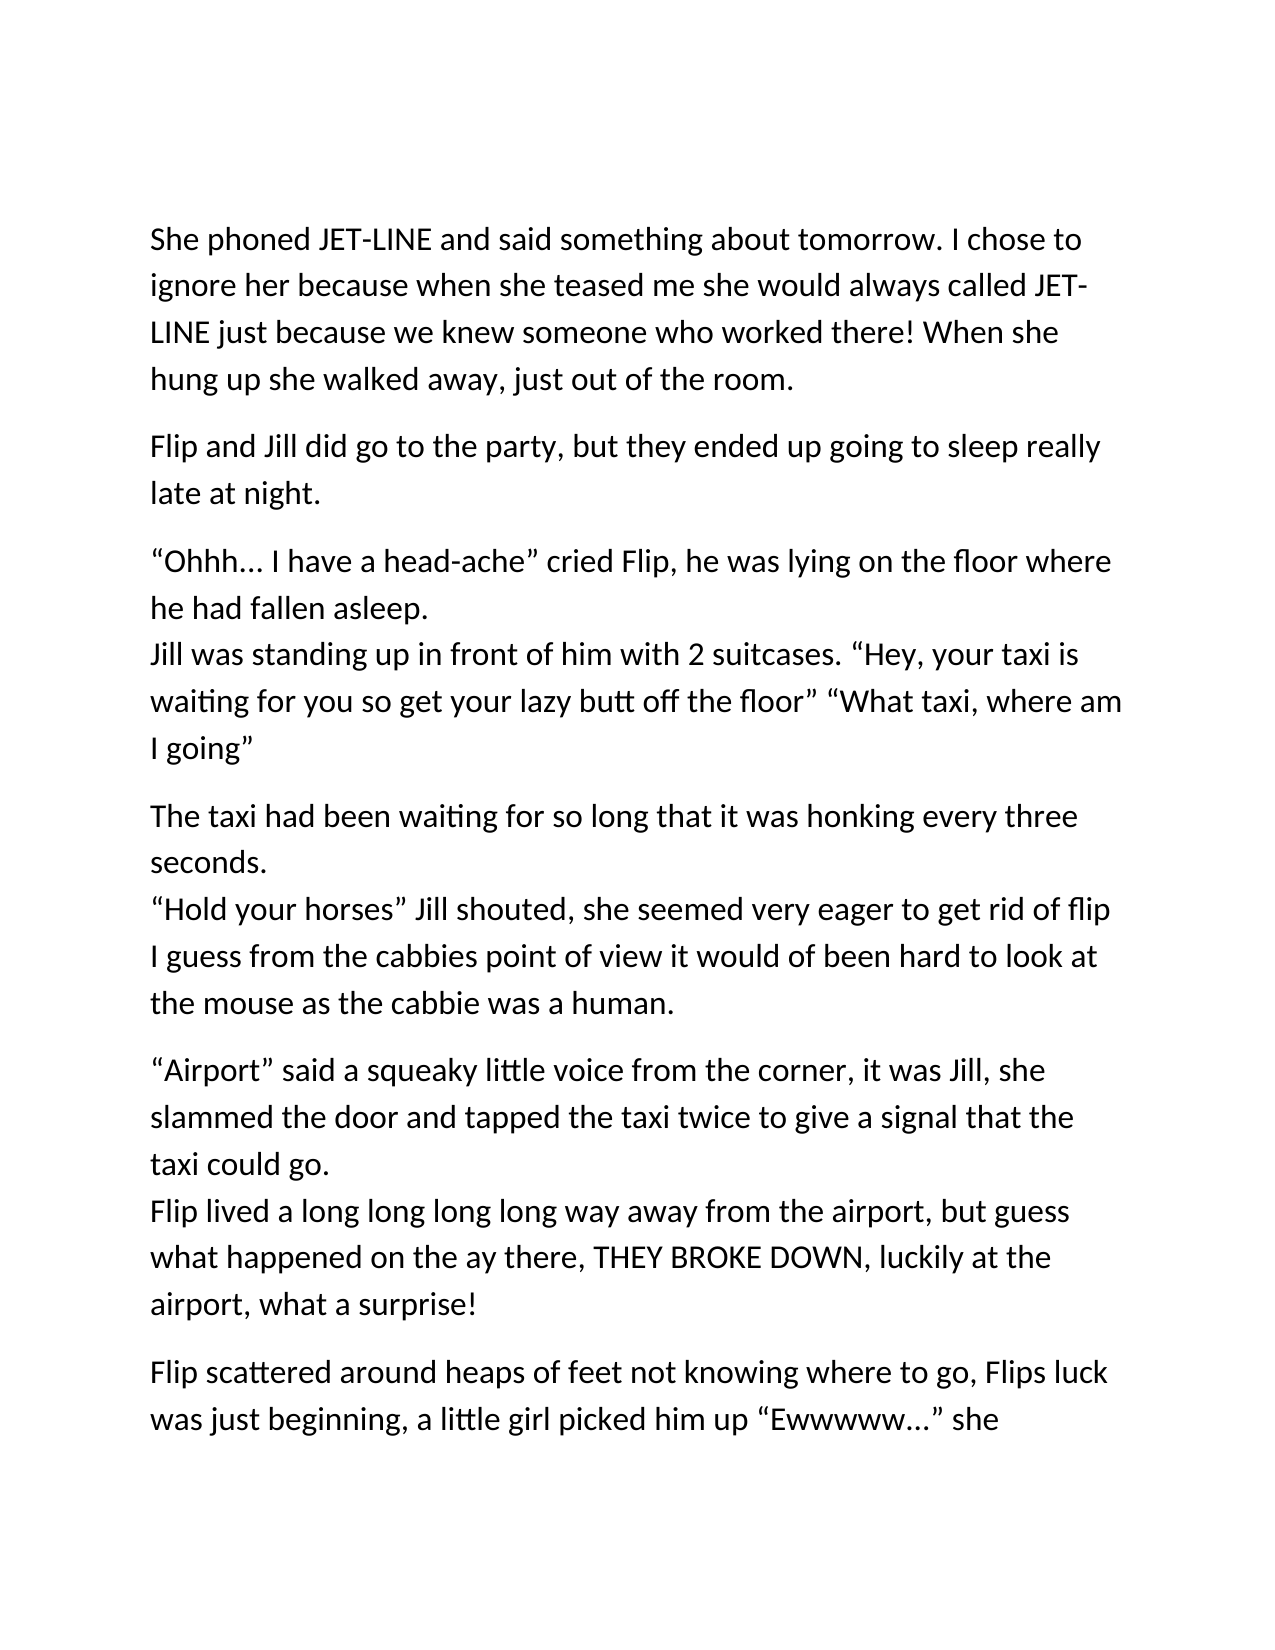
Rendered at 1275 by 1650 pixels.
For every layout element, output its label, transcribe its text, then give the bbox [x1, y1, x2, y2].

text “Airport” said a squeaky little voice from the corner, it was Jill, she slammed the door and tapped the taxi twice to give a signal that the taxi could go. Flip lived a long long long long way away from the airport, but guess what happened on the ay there, THEY BROKE DOWN, luckily at the airport, what a surprise! [150, 1049, 1125, 1324]
text “Ohhh... I have a head-ache” cried Flip, he was lying on the floor where he had fallen asleep. Jill was standing up in front of him with 2 suitcases. “Hey, your taxi is waiting for you so get your lazy butt off the floor” “What taxi, where am I going” [150, 540, 1125, 768]
text The taxi had been waiting for so long that it was honking every three seconds. “Hold your horses” Jill shouted, she seemed very eager to get rid of flip I guess from the cabbies point of view it would of been hard to look at the mouse as the cabbie was a human. [150, 794, 1125, 1022]
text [150, 1351, 1125, 1438]
text Flip and Jill did go to the party, but they ended up going to sleep really late at night. [150, 426, 1125, 513]
text She phoned JET-LINE and said something about tomorrow. I chose to ignore her because when she teased me she would always called JET-LINE just because we knew someone who worked there! When she hung up she walked away, just out of the room. [150, 218, 1125, 399]
